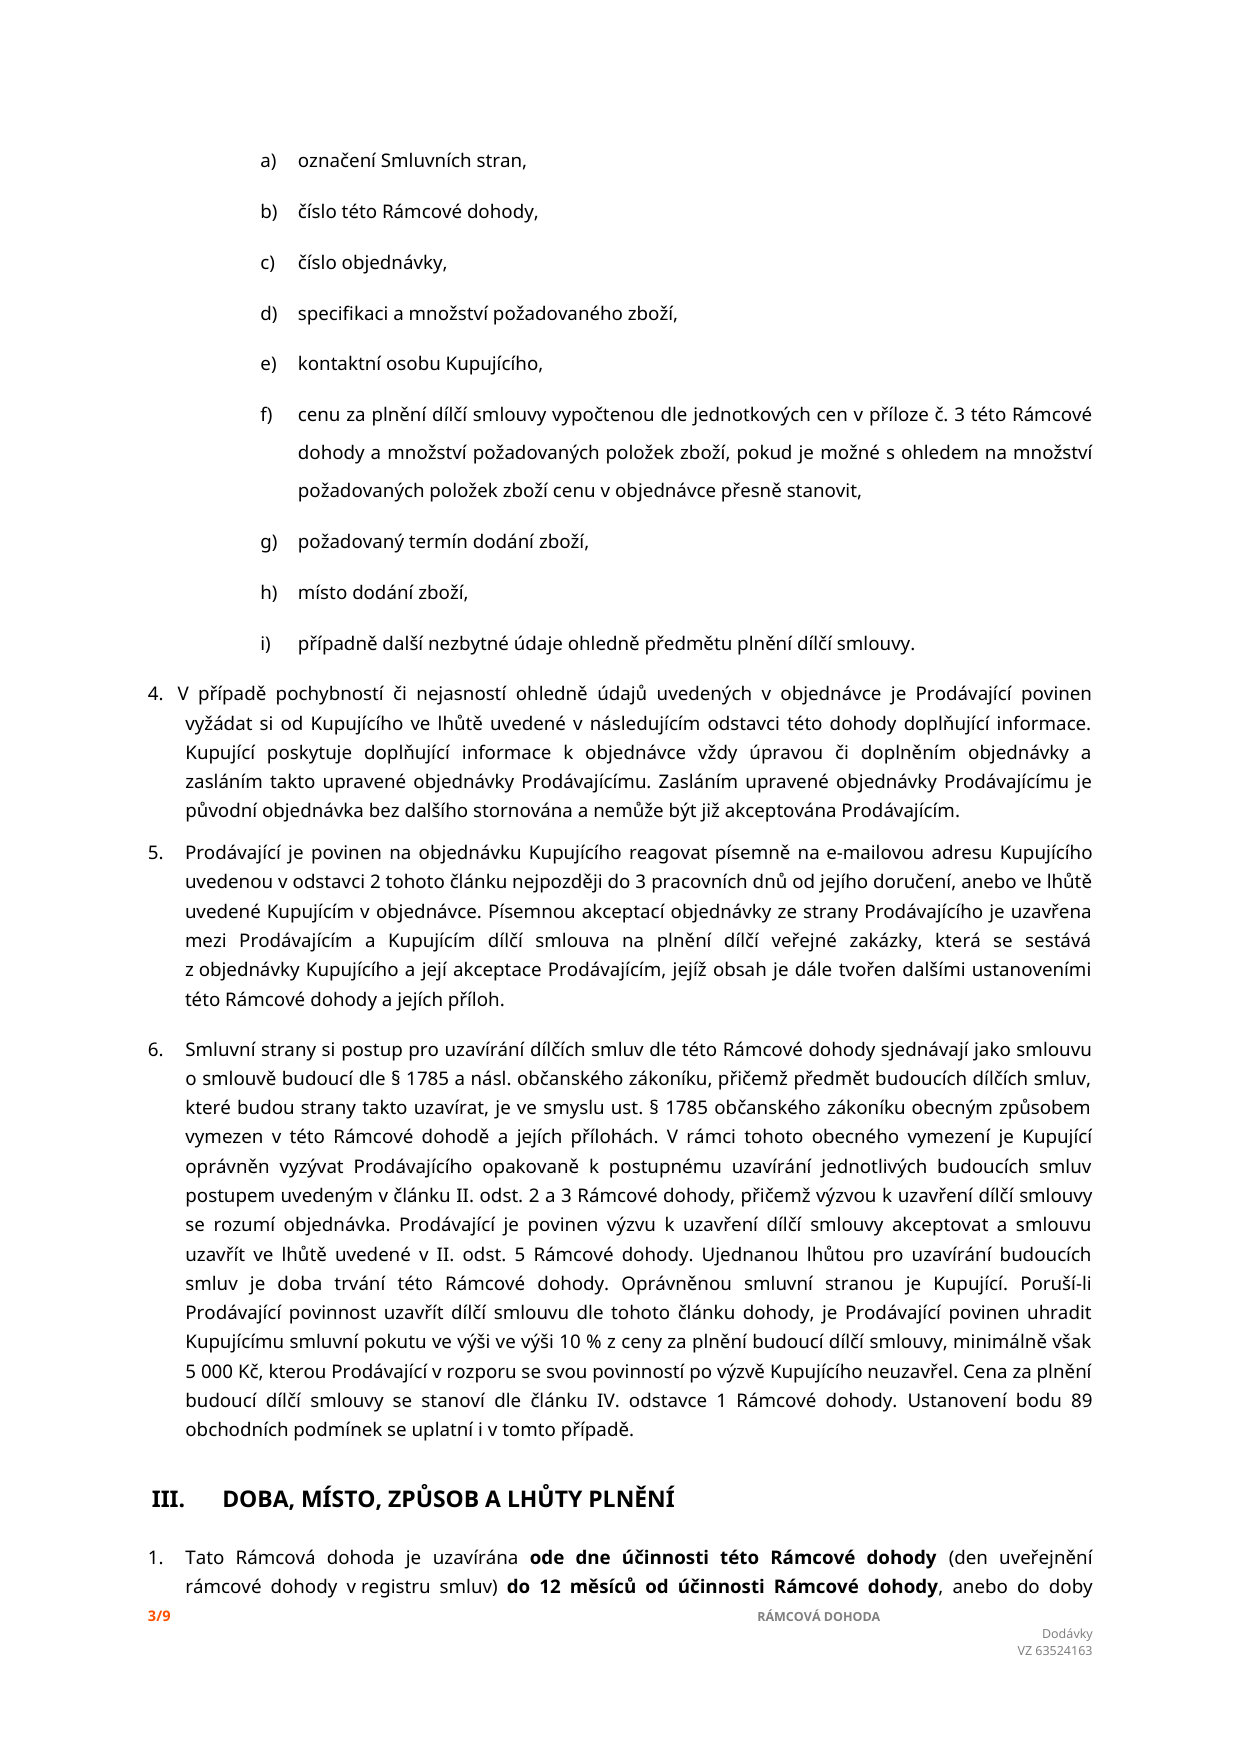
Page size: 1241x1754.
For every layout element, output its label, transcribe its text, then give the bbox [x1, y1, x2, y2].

list Smluvní strany si postup pro uzavírání dílčích smluv dle této Rámcové dohody sjednávají jako smlouvu o smlouvě budoucí dle § 1785 a násl. občanského zákoníku, přičemž předmět budoucích dílčích smluv, které budou strany takto uzavírat, je ve smyslu ust. § 1785 občanského zákoníku obecným způsobem vymezen v této Rámcové dohodě a jejích přílohách. V rámci tohoto obecného vymezení je Kupující oprávněn vyzývat Prodávajícího opakovaně k postupnému uzavírání jednotlivých budoucích smluv postupem uvedeným v článku II. odst. 2 a 3 Rámcové dohody, přičemž výzvou k uzavření dílčí smlouvy se rozumí objednávka. Prodávající je povinen výzvu k uzavření dílčí smlouvy akceptovat a smlouvu uzavřít ve lhůtě uvedené v II. odst. 5 Rámcové dohody. Ujednanou lhůtou pro uzavírání budoucích smluv je doba trvání této Rámcové dohody. Oprávněnou smluvní stranou je Kupující. Poruší-li Prodávající povinnost uzavřít dílčí smlouvu dle tohoto článku dohody, je Prodávající povinen uhradit Kupujícímu smluvní pokutu ve výši ve výši 10 % z ceny za plnění budoucí dílčí smlouvy, minimálně však 5 000 Kč, kterou Prodávající v rozporu se svou povinností po výzvě Kupujícího neuzavřel. Cena za plnění budoucí dílčí smlouvy se stanoví dle článku IV. odstavce 1 Rámcové dohody. Ustanovení bodu 89 obchodních podmínek se uplatní i v tomto případě. [148, 1036, 1093, 1442]
list cenu za plnění dílčí smlouvy vypočtenou dle jednotkových cen v příloze č. 3 této Rámcové dohody a množství požadovaných položek zboží, pokud je možné s ohledem na množství požadovaných položek zboží cenu v objednávce přesně stanovit, [260, 401, 1093, 503]
list Prodávající je povinen na objednávku Kupujícího reagovat písemně na e-mailovou adresu Kupujícího uvedenou v odstavci 2 tohoto článku nejpozději do 3 pracovních dnů od jejího doručení, anebo ve lhůtě uvedené Kupujícím v objednávce. Písemnou akceptací objednávky ze strany Prodávajícího je uzavřena mezi Prodávajícím a Kupujícím dílčí smlouva na plnění dílčí veřejné zakázky, která se sestává z objednávky Kupujícího a její akceptace Prodávajícím, jejíž obsah je dále tvořen dalšími ustanoveními této Rámcové dohody a jejích příloh. [148, 839, 1093, 1011]
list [148, 1544, 1093, 1599]
list místo dodání zboží, [260, 579, 1093, 605]
list číslo objednávky, [260, 249, 1093, 274]
list DOBA, MÍSTO, ZPŮSOB A LHŮTY PLNĚNÍ [185, 1483, 1093, 1514]
list případně další nezbytné údaje ohledně předmětu plnění dílčí smlouvy. [260, 630, 1093, 655]
list označení Smluvních stran, [260, 148, 1093, 173]
list specifikaci a množství požadovaného zboží, [260, 300, 1093, 325]
list kontaktní osobu Kupujícího, [260, 351, 1093, 376]
list číslo této Rámcové dohody, [260, 198, 1093, 224]
list V případě pochybností či nejasností ohledně údajů uvedených v objednávce je Prodávající povinen vyžádat si od Kupujícího ve lhůtě uvedené v následujícím odstavci této dohody doplňující informace. Kupující poskytuje doplňující informace k objednávce vždy úpravou či doplněním objednávky a zasláním takto upravené objednávky Prodávajícímu. Zasláním upravené objednávky Prodávajícímu je původní objednávka bez dalšího stornována a nemůže být již akceptována Prodávajícím. [148, 681, 1093, 823]
list požadovaný termín dodání zboží, [260, 528, 1093, 554]
